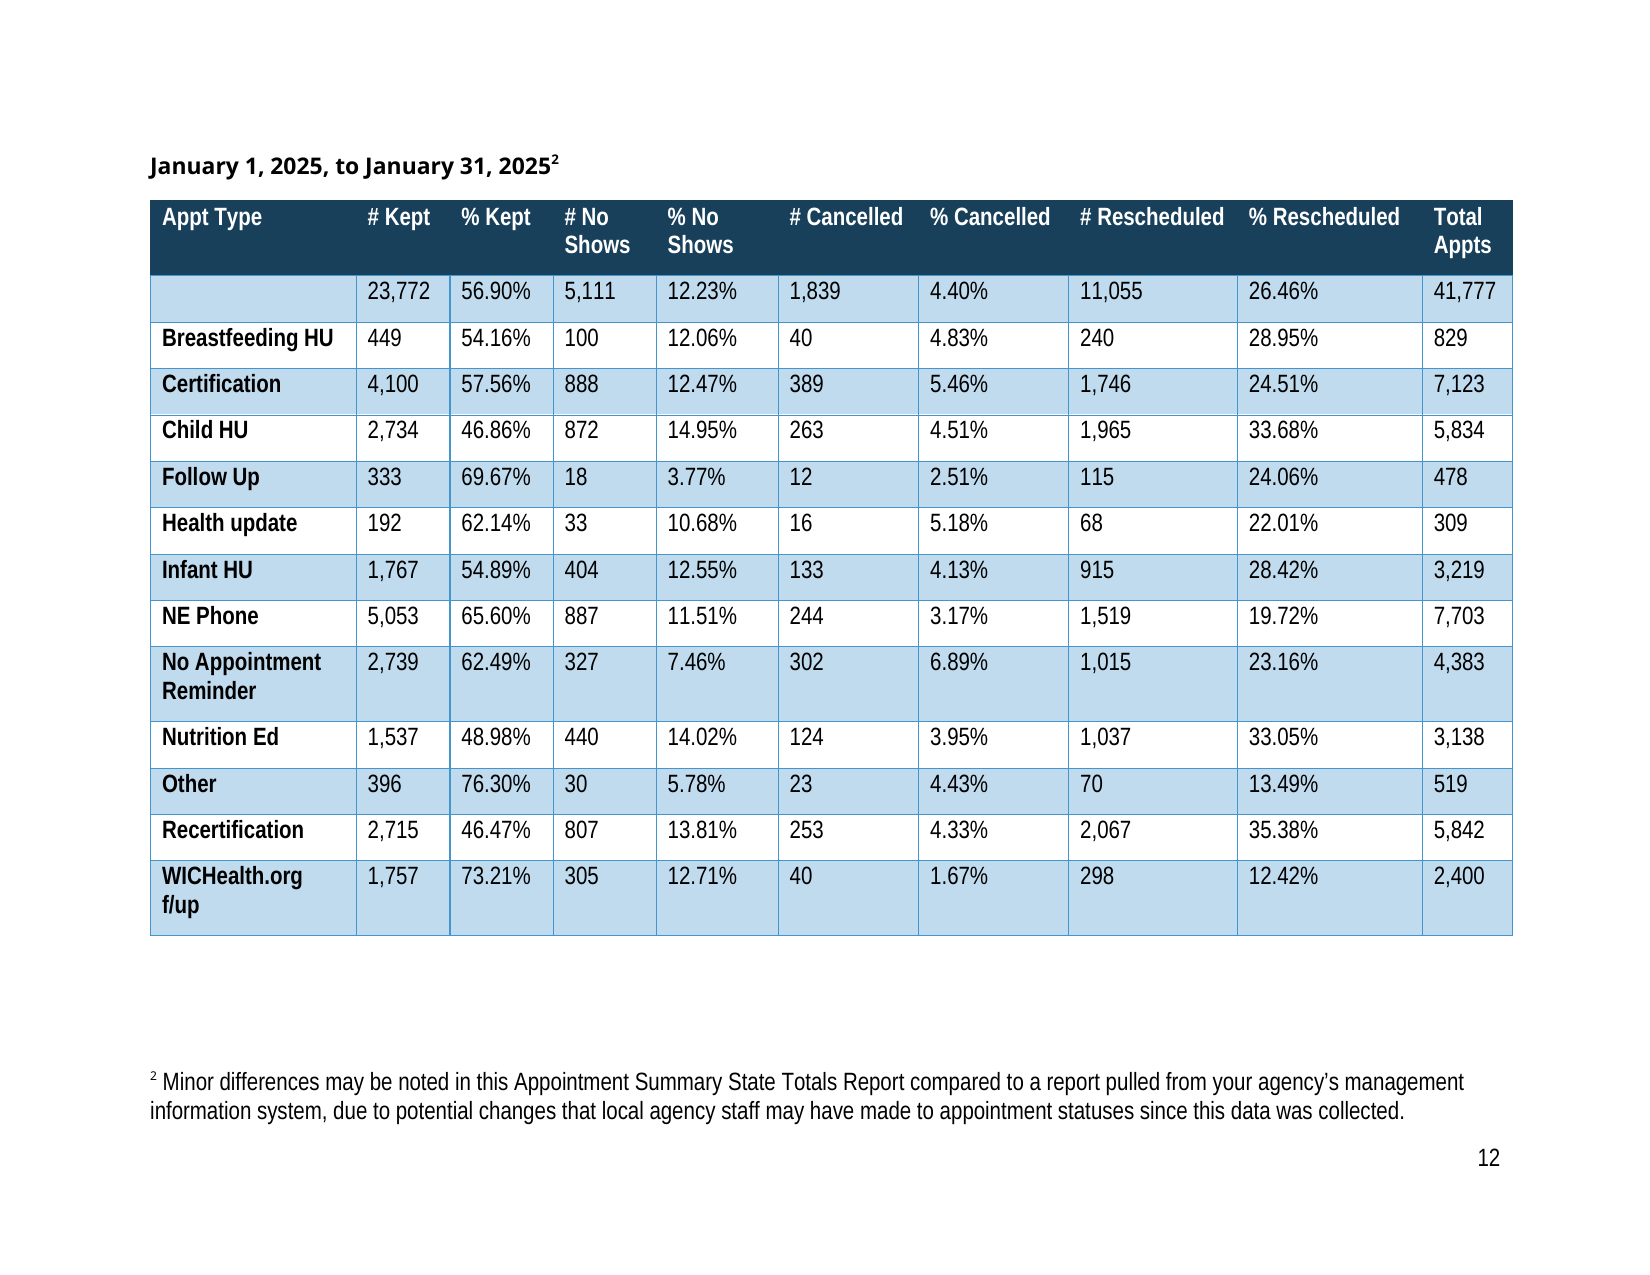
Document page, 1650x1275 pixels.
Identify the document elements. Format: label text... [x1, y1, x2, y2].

table_cell 3.95% [919, 722, 1068, 768]
table_cell 309 [1423, 508, 1512, 553]
table_cell 14.95% [657, 416, 778, 461]
table_cell 12.55% [657, 555, 778, 600]
table_cell 11,055 [1069, 276, 1237, 322]
table_cell 519 [1423, 769, 1512, 814]
table_cell 7.46% [657, 647, 778, 721]
table_header Appt Type [151, 201, 356, 275]
table_cell 18 [554, 462, 656, 507]
table_cell 1,965 [1069, 416, 1237, 461]
table_cell 22.01% [1238, 508, 1422, 553]
table_cell 13.49% [1238, 769, 1422, 814]
table_cell 24.06% [1238, 462, 1422, 507]
table_cell 888 [554, 369, 656, 414]
table_cell 915 [1069, 555, 1237, 600]
table_header Total Appts [1423, 201, 1512, 275]
table_cell 3,138 [1423, 722, 1512, 768]
table_cell 54.89% [451, 555, 553, 600]
table_cell 12.42% [1238, 861, 1422, 935]
table_cell 829 [1423, 323, 1512, 368]
text January 1, 2025, to January 31, 2025 [150, 150, 1500, 181]
table_cell 12.06% [657, 323, 778, 368]
table_cell 5,834 [1423, 416, 1512, 461]
table_cell 4.83% [919, 323, 1068, 368]
table_cell 2.51% [919, 462, 1068, 507]
table_cell 5,053 [357, 601, 449, 646]
table_cell 478 [1423, 462, 1512, 507]
table_cell 333 [357, 462, 449, 507]
table_cell Recertification [151, 815, 356, 860]
table_cell 54.16% [451, 323, 553, 368]
table_cell 40 [779, 323, 918, 368]
table_cell 133 [779, 555, 918, 600]
table_cell 28.95% [1238, 323, 1422, 368]
table_cell 3.17% [919, 601, 1068, 646]
table_cell Health update [151, 508, 356, 553]
table_cell 449 [357, 323, 449, 368]
table_cell 23 [779, 769, 918, 814]
table_cell 240 [1069, 323, 1237, 368]
table_cell 404 [554, 555, 656, 600]
table_cell 440 [554, 722, 656, 768]
table_cell WICHealth.org f/up [151, 861, 356, 935]
table_cell 4.51% [919, 416, 1068, 461]
table_cell 298 [1069, 861, 1237, 935]
table_cell Other [151, 769, 356, 814]
table_cell 4.40% [919, 276, 1068, 322]
table_cell 100 [554, 323, 656, 368]
table_cell 2,400 [1423, 861, 1512, 935]
table_cell [151, 276, 356, 322]
table_cell 12.47% [657, 369, 778, 414]
table_cell 46.86% [451, 416, 553, 461]
table_cell 1,839 [779, 276, 918, 322]
table_header % Cancelled [919, 201, 1068, 275]
table_cell 48.98% [451, 722, 553, 768]
table_cell 5.18% [919, 508, 1068, 553]
table_cell No Appointment Reminder [151, 647, 356, 721]
table_cell 30 [554, 769, 656, 814]
table_cell 5.46% [919, 369, 1068, 414]
table_cell 28.42% [1238, 555, 1422, 600]
table_cell 263 [779, 416, 918, 461]
table_cell 10.68% [657, 508, 778, 553]
table_cell 46.47% [451, 815, 553, 860]
table_cell 4,383 [1423, 647, 1512, 721]
table_header # Kept [357, 201, 449, 275]
table_cell 65.60% [451, 601, 553, 646]
table_cell 12.71% [657, 861, 778, 935]
table_header # Rescheduled [1069, 201, 1237, 275]
table_cell 1,537 [357, 722, 449, 768]
table_cell 327 [554, 647, 656, 721]
table_cell 1,015 [1069, 647, 1237, 721]
table_cell 14.02% [657, 722, 778, 768]
table_cell Follow Up [151, 462, 356, 507]
table_cell 396 [357, 769, 449, 814]
table_cell 26.46% [1238, 276, 1422, 322]
table_header # No Shows [554, 201, 656, 275]
table_cell 12 [779, 462, 918, 507]
table_cell 62.14% [451, 508, 553, 553]
table_cell 7,703 [1423, 601, 1512, 646]
table_cell 13.81% [657, 815, 778, 860]
table_cell 1,746 [1069, 369, 1237, 414]
table_header % Kept [451, 201, 553, 275]
table_cell 33.05% [1238, 722, 1422, 768]
table_cell 76.30% [451, 769, 553, 814]
table_cell 5,111 [554, 276, 656, 322]
table_cell 23.16% [1238, 647, 1422, 721]
table_cell 33 [554, 508, 656, 553]
table_header # Cancelled [779, 201, 918, 275]
table_cell 11.51% [657, 601, 778, 646]
table_cell 12.23% [657, 276, 778, 322]
table_cell 24.51% [1238, 369, 1422, 414]
table_cell 887 [554, 601, 656, 646]
table_cell 7,123 [1423, 369, 1512, 414]
table_cell 6.89% [919, 647, 1068, 721]
table_cell 302 [779, 647, 918, 721]
table_cell 807 [554, 815, 656, 860]
table_cell 2,715 [357, 815, 449, 860]
table_cell Breastfeeding HU [151, 323, 356, 368]
table_cell 872 [554, 416, 656, 461]
table_cell 23,772 [357, 276, 449, 322]
table_cell 4.43% [919, 769, 1068, 814]
table_cell Certification [151, 369, 356, 414]
table_cell 2,734 [357, 416, 449, 461]
table_cell 5,842 [1423, 815, 1512, 860]
table_cell NE Phone [151, 601, 356, 646]
table_cell 244 [779, 601, 918, 646]
table_cell 40 [779, 861, 918, 935]
table_cell 1,037 [1069, 722, 1237, 768]
table_cell Nutrition Ed [151, 722, 356, 768]
table_cell 56.90% [451, 276, 553, 322]
table_cell 73.21% [451, 861, 553, 935]
table_cell 115 [1069, 462, 1237, 507]
table_cell 3.77% [657, 462, 778, 507]
table_cell 19.72% [1238, 601, 1422, 646]
table_cell 33.68% [1238, 416, 1422, 461]
table_header % No Shows [657, 201, 778, 275]
table_cell 1.67% [919, 861, 1068, 935]
table_cell 4.33% [919, 815, 1068, 860]
table_cell 4,100 [357, 369, 449, 414]
table_cell Child HU [151, 416, 356, 461]
table_cell 5.78% [657, 769, 778, 814]
table_cell 3,219 [1423, 555, 1512, 600]
table_cell 16 [779, 508, 918, 553]
table_cell 2,739 [357, 647, 449, 721]
table_cell 389 [779, 369, 918, 414]
table_cell 35.38% [1238, 815, 1422, 860]
table_cell 305 [554, 861, 656, 935]
table_cell Infant HU [151, 555, 356, 600]
table_cell 1,519 [1069, 601, 1237, 646]
table_cell 62.49% [451, 647, 553, 721]
table_cell 69.67% [451, 462, 553, 507]
table_cell 2,067 [1069, 815, 1237, 860]
table_cell 1,767 [357, 555, 449, 600]
table_header % Rescheduled [1238, 201, 1422, 275]
table_cell 124 [779, 722, 918, 768]
table_cell 70 [1069, 769, 1237, 814]
table_cell 1,757 [357, 861, 449, 935]
table_cell 57.56% [451, 369, 553, 414]
table_cell 68 [1069, 508, 1237, 553]
table_cell 253 [779, 815, 918, 860]
table_cell 4.13% [919, 555, 1068, 600]
table_cell 41,777 [1423, 276, 1512, 322]
table_cell 192 [357, 508, 449, 553]
